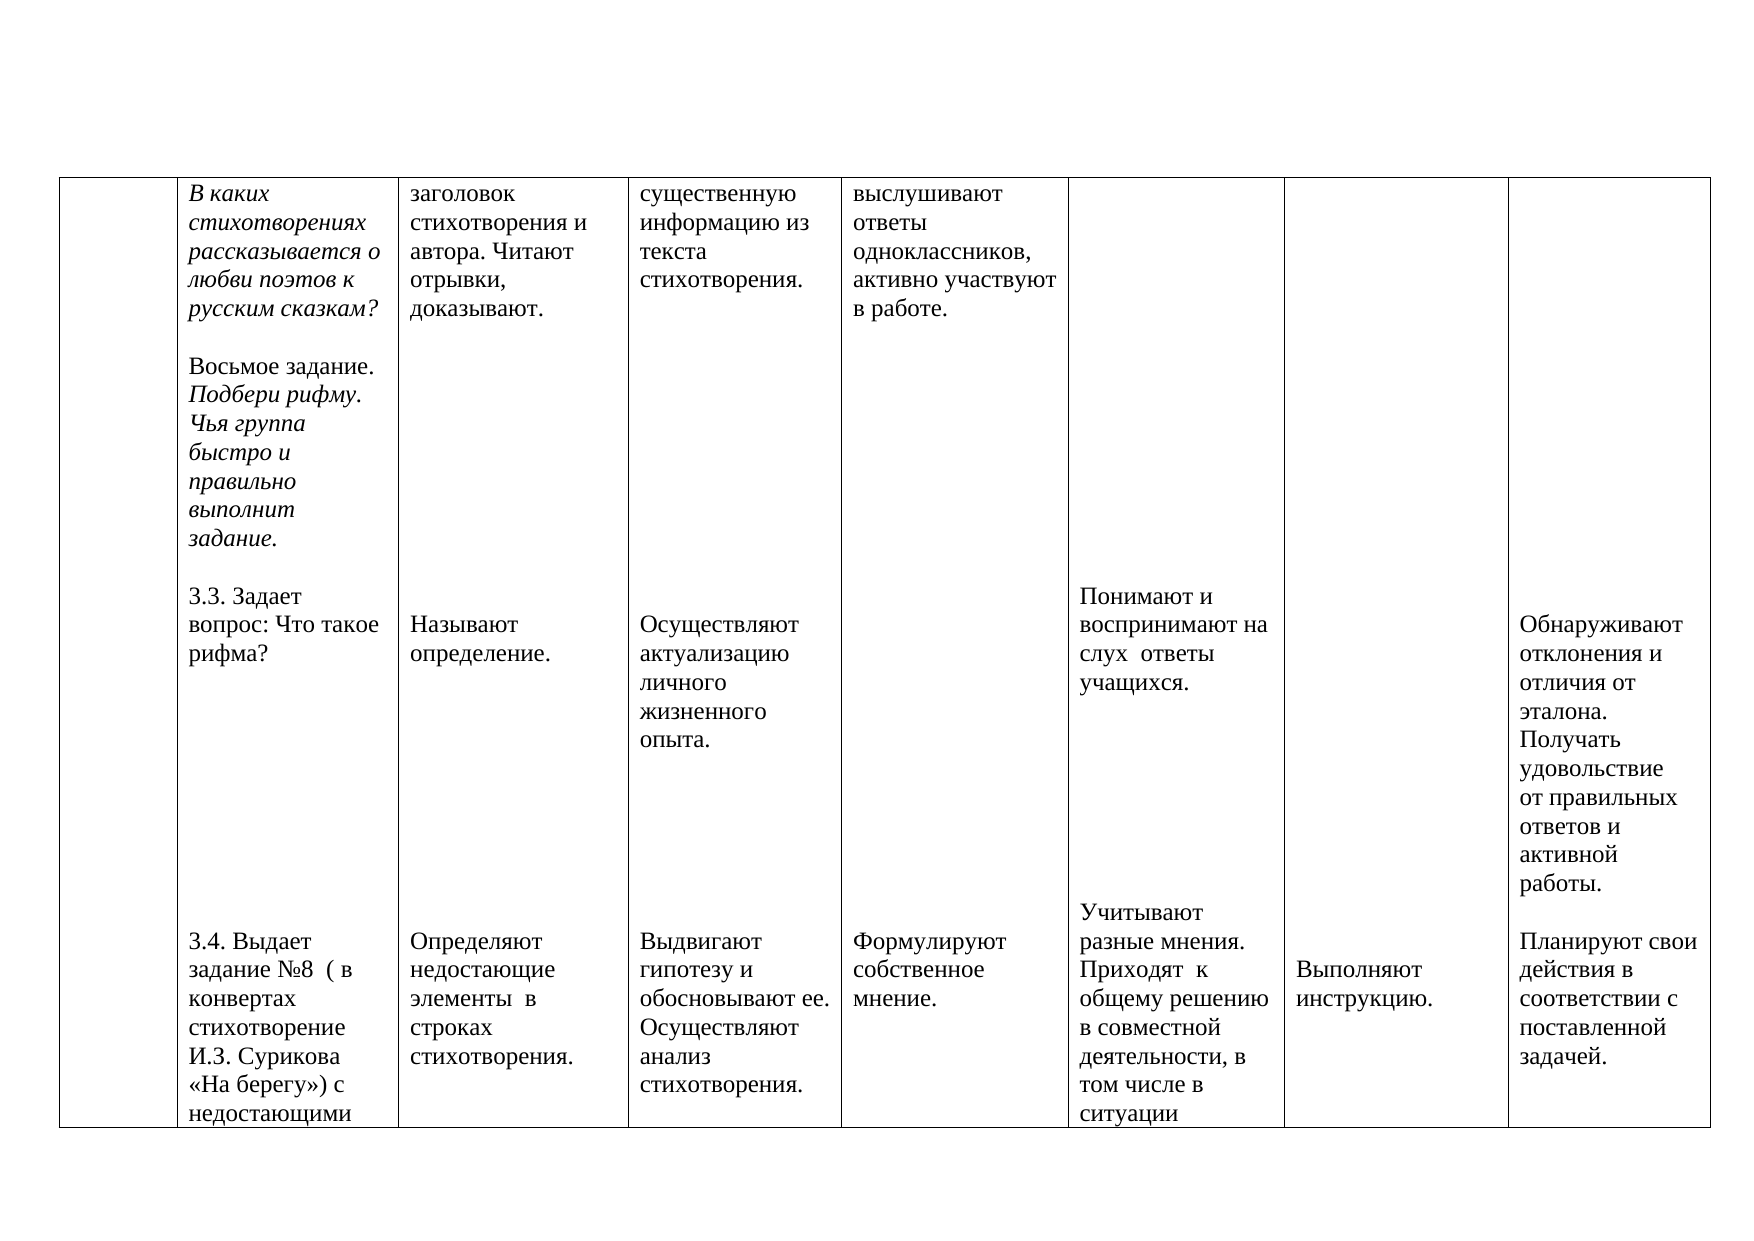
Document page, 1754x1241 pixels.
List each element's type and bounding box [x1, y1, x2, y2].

table_cell [1285, 178, 1508, 1127]
table_cell [1069, 178, 1284, 1127]
table_cell [629, 178, 841, 1127]
table_cell [399, 178, 628, 1127]
table_cell [1509, 178, 1710, 1127]
table_cell [178, 178, 398, 1127]
table_cell [60, 178, 177, 1127]
table_cell [842, 178, 1068, 1127]
